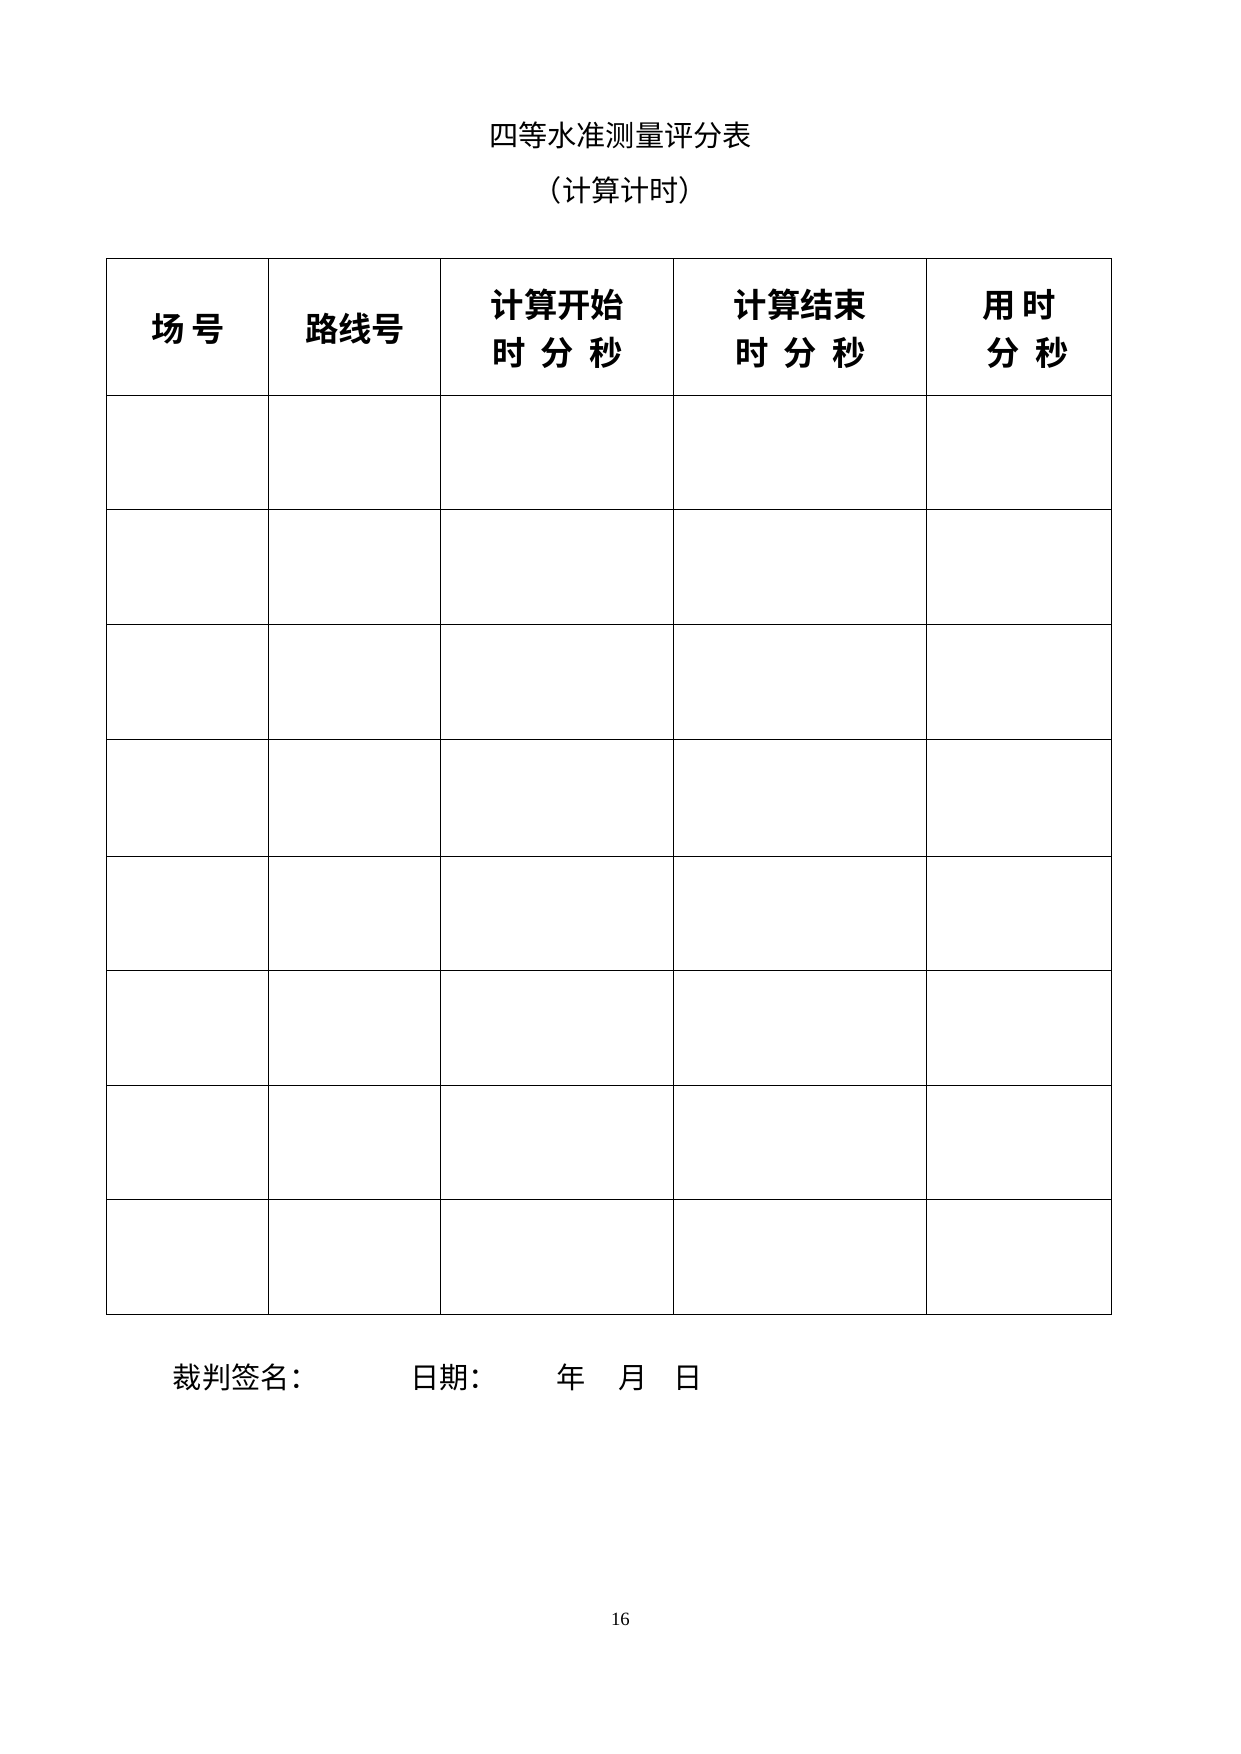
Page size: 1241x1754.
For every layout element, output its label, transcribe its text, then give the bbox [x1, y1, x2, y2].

table_cell [441, 510, 673, 624]
table_cell [927, 1200, 1111, 1314]
table_header 计算结束 时 分 秒 [674, 259, 926, 395]
table_cell [927, 396, 1111, 509]
table_cell [674, 740, 926, 856]
table_cell [674, 1086, 926, 1199]
table_cell [269, 740, 440, 856]
table_cell [269, 625, 440, 738]
table_cell [674, 396, 926, 509]
table_header 计算开始 时 分 秒 [441, 259, 673, 395]
table_cell [441, 857, 673, 970]
table_cell [674, 625, 926, 738]
table_cell [269, 396, 440, 509]
table_cell [107, 857, 268, 970]
table_cell [269, 857, 440, 970]
table_header 用 时 分 秒 [927, 259, 1111, 395]
table_cell [269, 510, 440, 624]
table_cell [269, 1200, 440, 1314]
table_cell [674, 857, 926, 970]
table_cell [107, 396, 268, 509]
text 四等水准测量评分表 [118, 112, 1122, 154]
text 裁判签名： 日期： 年 月 日 [118, 1354, 1122, 1397]
table_cell [927, 857, 1111, 970]
table_cell [927, 1086, 1111, 1199]
table_cell [107, 625, 268, 738]
table_cell [927, 971, 1111, 1085]
table_cell [674, 1200, 926, 1314]
table_cell [107, 510, 268, 624]
table_cell [927, 510, 1111, 624]
table_cell [269, 971, 440, 1085]
table_cell [107, 971, 268, 1085]
table_cell [441, 740, 673, 856]
table_cell [674, 510, 926, 624]
table_header 场 号 [107, 259, 268, 395]
table_cell [107, 1086, 268, 1199]
table_cell [927, 740, 1111, 856]
table_cell [927, 625, 1111, 738]
table_cell [441, 971, 673, 1085]
text （计算计时） [118, 154, 1122, 213]
table_cell [441, 396, 673, 509]
table_cell [441, 1200, 673, 1314]
table_cell [107, 740, 268, 856]
table_cell [441, 1086, 673, 1199]
table_cell [441, 625, 673, 738]
table_cell [674, 971, 926, 1085]
table_cell [269, 1086, 440, 1199]
table_header 路线号 [269, 259, 440, 395]
table_cell [107, 1200, 268, 1314]
